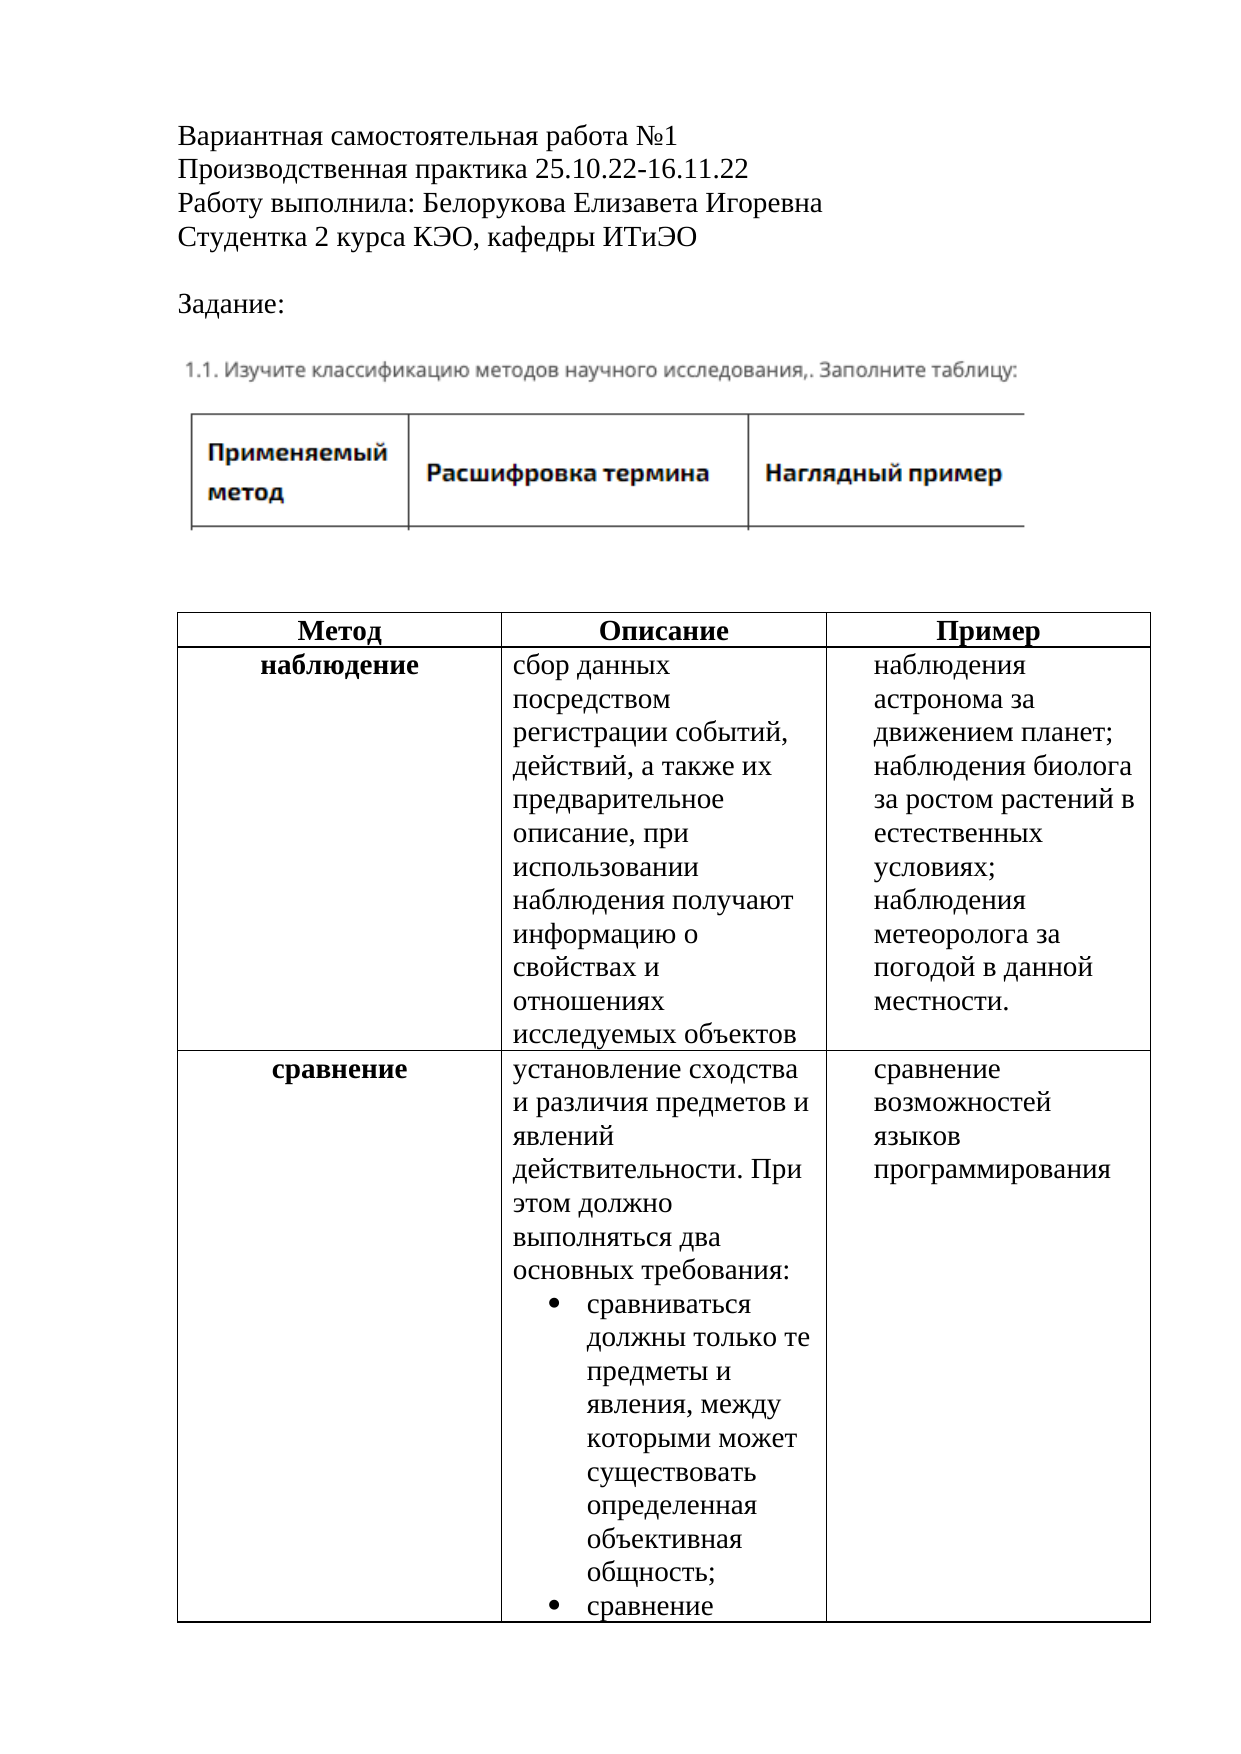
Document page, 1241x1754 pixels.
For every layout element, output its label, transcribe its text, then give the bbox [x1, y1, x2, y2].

text Задание: [177, 286, 1152, 319]
table_cell наблюдения астронома за движением планет; наблюдения биолога за ростом растений в естественных условиях; наблюдения метеоролога за погодой в данной местности. [827, 648, 1150, 1050]
table_header Метод [178, 613, 501, 646]
picture [177, 352, 1152, 551]
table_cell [502, 1051, 826, 1621]
text Студентка 2 курса КЭО, кафедры ИТиЭО [177, 219, 1152, 252]
table_cell сбор данных посредством регистрации событий, действий, а также их предварительное описание, при использовании наблюдения получают информацию о свойствах и отношениях исследуемых объектов [502, 648, 826, 1050]
table_cell сравнение [178, 1051, 501, 1621]
text Производственная практика 25.10.22-16.11.22 [177, 152, 1152, 185]
table_header Пример [827, 613, 1150, 646]
table_cell наблюдение [178, 648, 501, 1050]
text Работу выполнила: Белорукова Елизавета Игоревна [177, 185, 1152, 219]
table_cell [827, 1051, 1150, 1621]
table_header Описание [502, 613, 826, 646]
text Вариантная самостоятельная работа №1 [177, 118, 1152, 152]
